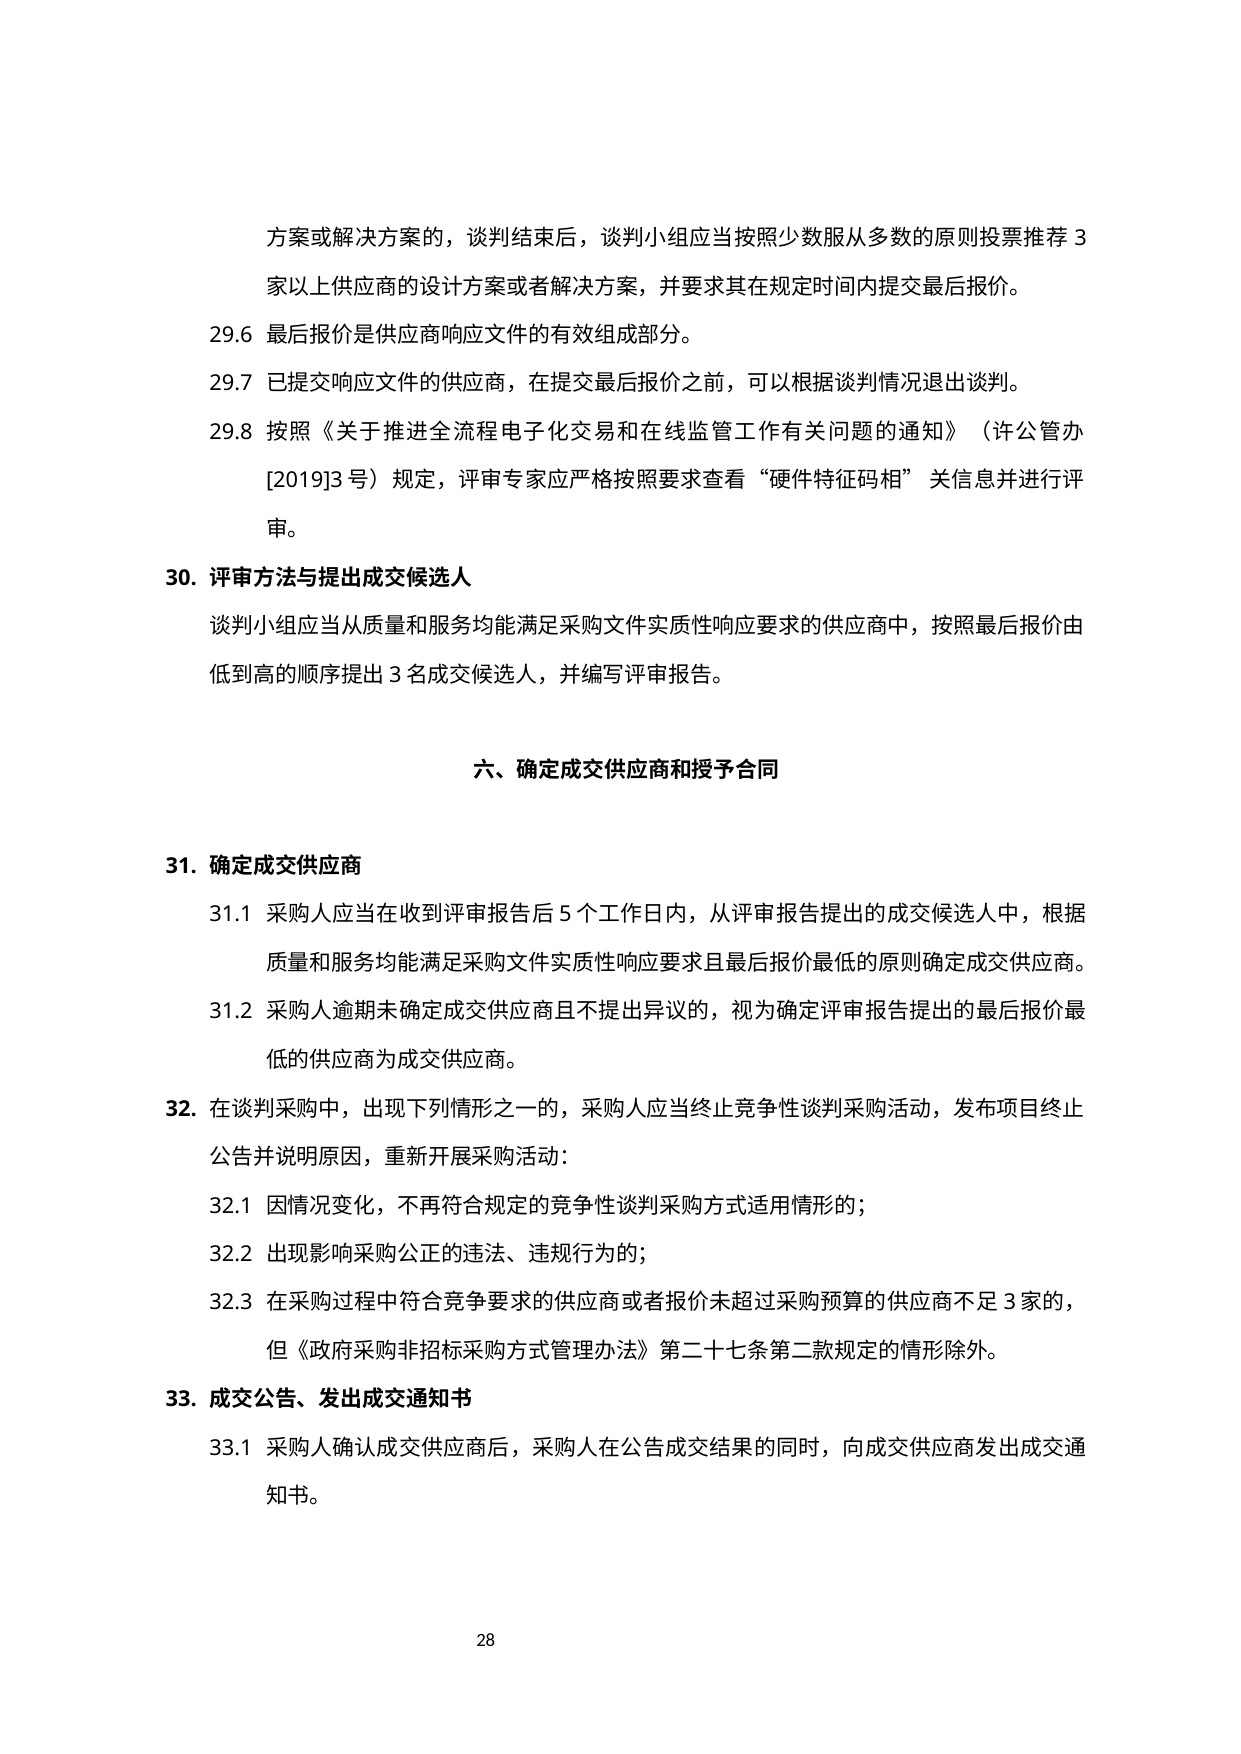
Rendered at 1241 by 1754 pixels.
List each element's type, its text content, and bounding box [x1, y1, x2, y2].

list 已提交响应文件的供应商，在提交最后报价之前，可以根据谈判情况退出谈判。 [209, 365, 1087, 397]
list 因情况变化，不再符合规定的竞争性谈判采购方式适用情形的； [209, 1187, 1087, 1220]
list 确定成交供应商 [165, 848, 1087, 880]
list 在谈判采购中，出现下列情形之一的，采购人应当终止竞争性谈判采购活动，发布项目终止公告并说明原因，重新开展采购活动： [165, 1090, 1087, 1171]
list 出现影响采购公正的违法、违规行为的； [209, 1236, 1087, 1268]
list 确定成交供应商和授予合同 [165, 752, 1087, 784]
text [266, 219, 1087, 301]
list 采购人应当在收到评审报告后5个工作日内，从评审报告提出的成交候选人中，根据质量和服务均能满足采购文件实质性响应要求且最后报价最低的原则确定成交供应商。 [209, 896, 1087, 977]
list 评审方法与提出成交候选人 [165, 559, 1087, 592]
list 成交公告、发出成交通知书 [165, 1381, 1087, 1413]
list 采购人逾期未确定成交供应商且不提出异议的，视为确定评审报告提出的最后报价最低的供应商为成交供应商。 [209, 993, 1087, 1074]
list 采购人确认成交供应商后，采购人在公告成交结果的同时，向成交供应商发出成交通知书。 [209, 1429, 1087, 1511]
list 按照《关于推进全流程电子化交易和在线监管工作有关问题的通知》（许公管办[2019]3号）规定，评审专家应严格按照要求查看“硬件特征码相” 关信息并进行评审。 [209, 413, 1087, 543]
list 最后报价是供应商响应文件的有效组成部分。 [209, 317, 1087, 349]
list 谈判小组应当从质量和服务均能满足采购文件实质性响应要求的供应商中，按照最后报价由低到高的顺序提出3名成交候选人，并编写评审报告。 [209, 607, 1087, 689]
list 在采购过程中符合竞争要求的供应商或者报价未超过采购预算的供应商不足3家的，但《政府采购非招标采购方式管理办法》第二十七条第二款规定的情形除外。 [209, 1284, 1087, 1365]
